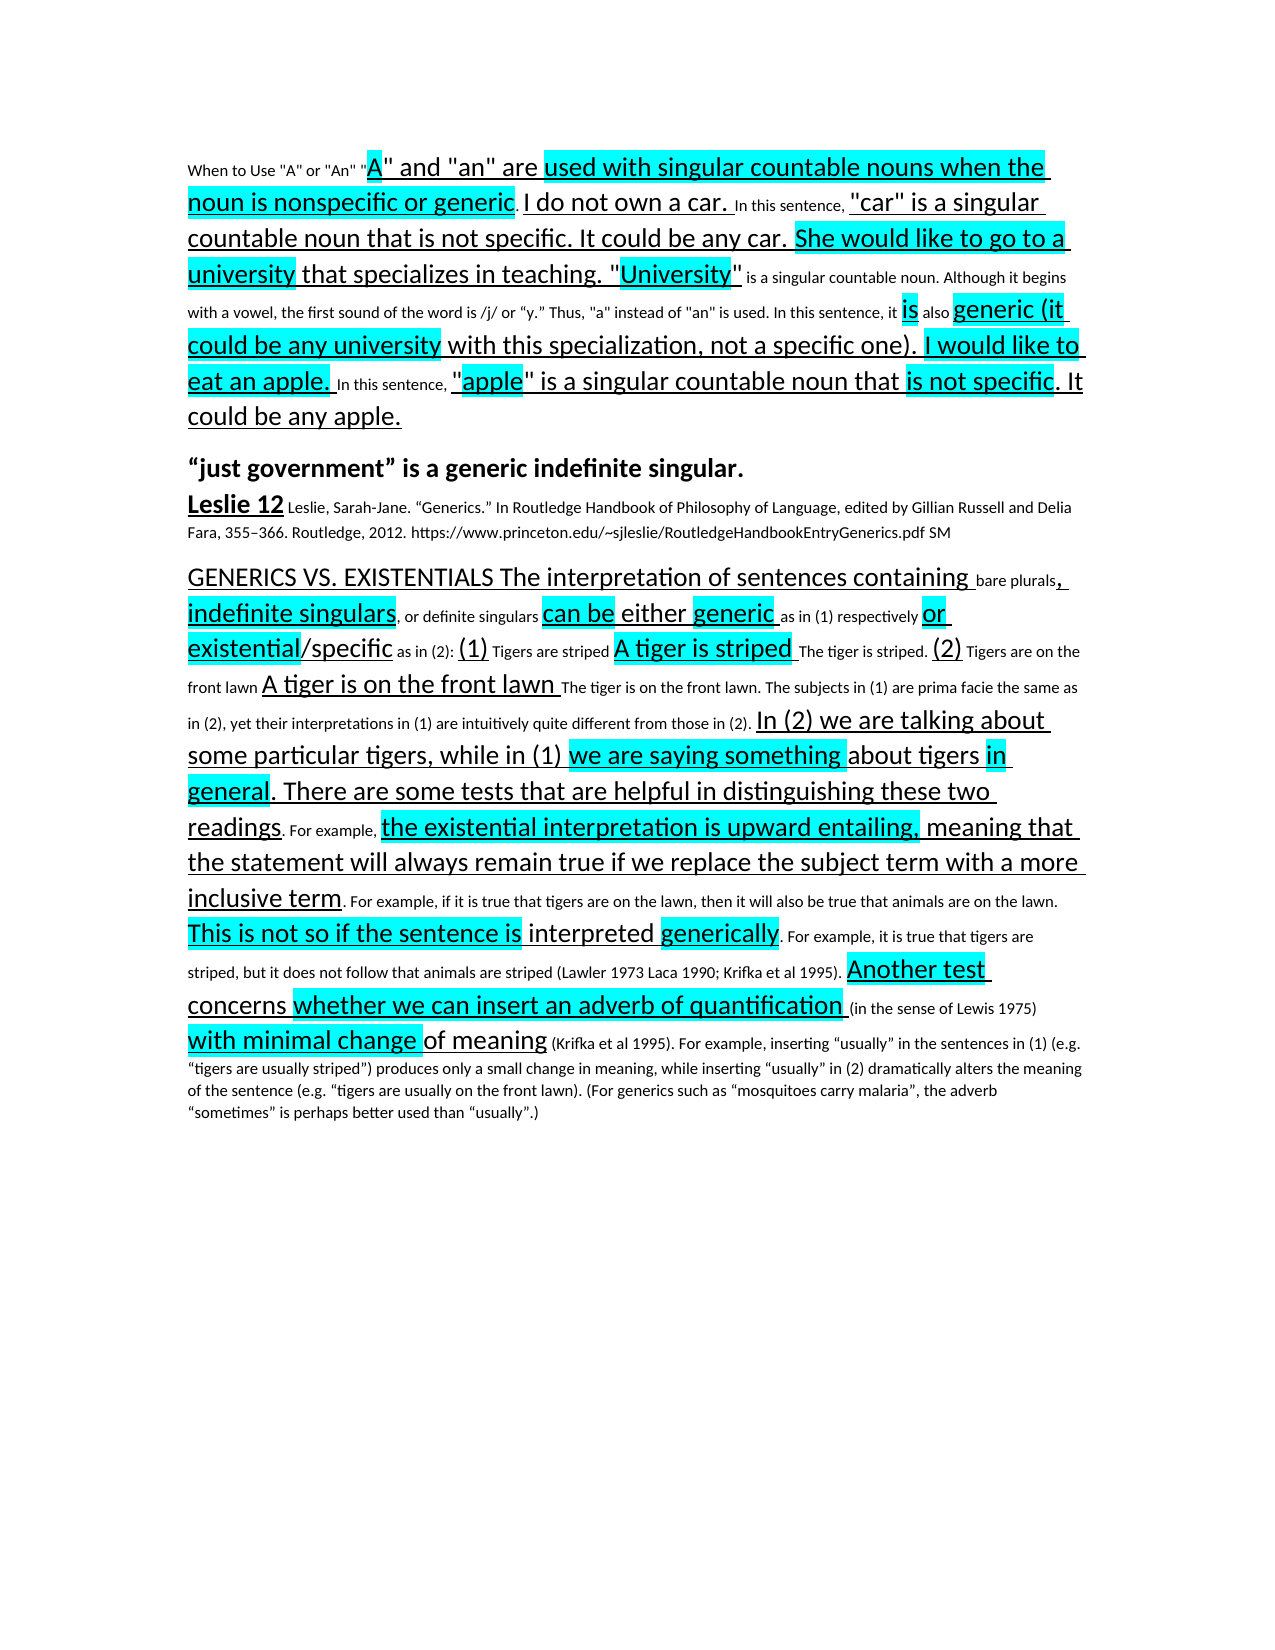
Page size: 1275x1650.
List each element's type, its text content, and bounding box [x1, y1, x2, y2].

text Leslie 12 Leslie, Sarah-Jane. “Generics.” In Routledge Handbook of Philosophy of Language, edited by Gillian Russell and Delia Fara, 355–366. Routledge, 2012. https://www.princeton.edu/~sjleslie/RoutledgeHandbookEntryGenerics.pdf SM [187, 487, 1087, 542]
text When to Use "A" or "An" "A" and "an" are used with singular countable nouns when the noun is nonspecific or generic. I do not own a car. In this sentence, "car" is a singular countable noun that is not specific. It could be any car. She would like to go to a university that specializes in teaching. "University" is a singular countable noun. Although it begins with a vowel, the first sound of the word is /j/ or “y.” Thus, "a" instead of "an" is used. In this sentence, it is also generic (it could be any university with this specialization, not a specific one). I would like to eat an apple. In this sentence, "apple" is a singular countable noun that is not specific. It could be any apple. [187, 150, 1087, 432]
text GENERICS VS. EXISTENTIALS The interpretation of sentences containing bare plurals, indefinite singulars, or definite singulars can be either generic as in (1) respectively or existential/specific as in (2): (1) Tigers are striped A tiger is striped The tiger is striped. (2) Tigers are on the front lawn A tiger is on the front lawn The tiger is on the front lawn. The subjects in (1) are prima facie the same as in (2), yet their interpretations in (1) are intuitively quite different from those in (2). In (2) we are talking about some particular tigers, while in (1) we are saying something about tigers in general. There are some tests that are helpful in distinguishing these two readings. For example, the existential interpretation is upward entailing, meaning that the statement will always remain true if we replace the subject term with a more inclusive term. For example, if it is true that tigers are on the lawn, then it will also be true that animals are on the lawn. This is not so if the sentence is interpreted generically. For example, it is true that tigers are striped, but it does not follow that animals are striped (Lawler 1973 Laca 1990; Krifka et al 1995). Another test concerns whether we can insert an adverb of quantification (in the sense of Lewis 1975) with minimal change of meaning (Krifka et al 1995). For example, inserting “usually” in the sentences in (1) (e.g. “tigers are usually striped”) produces only a small change in meaning, while inserting “usually” in (2) dramatically alters the meaning of the sentence (e.g. “tigers are usually on the front lawn). (For generics such as “mosquitoes carry malaria”, the adverb “sometimes” is perhaps better used than “usually”.) [187, 560, 1087, 1122]
subtitle “just government” is a generic indefinite singular. [187, 452, 1087, 485]
